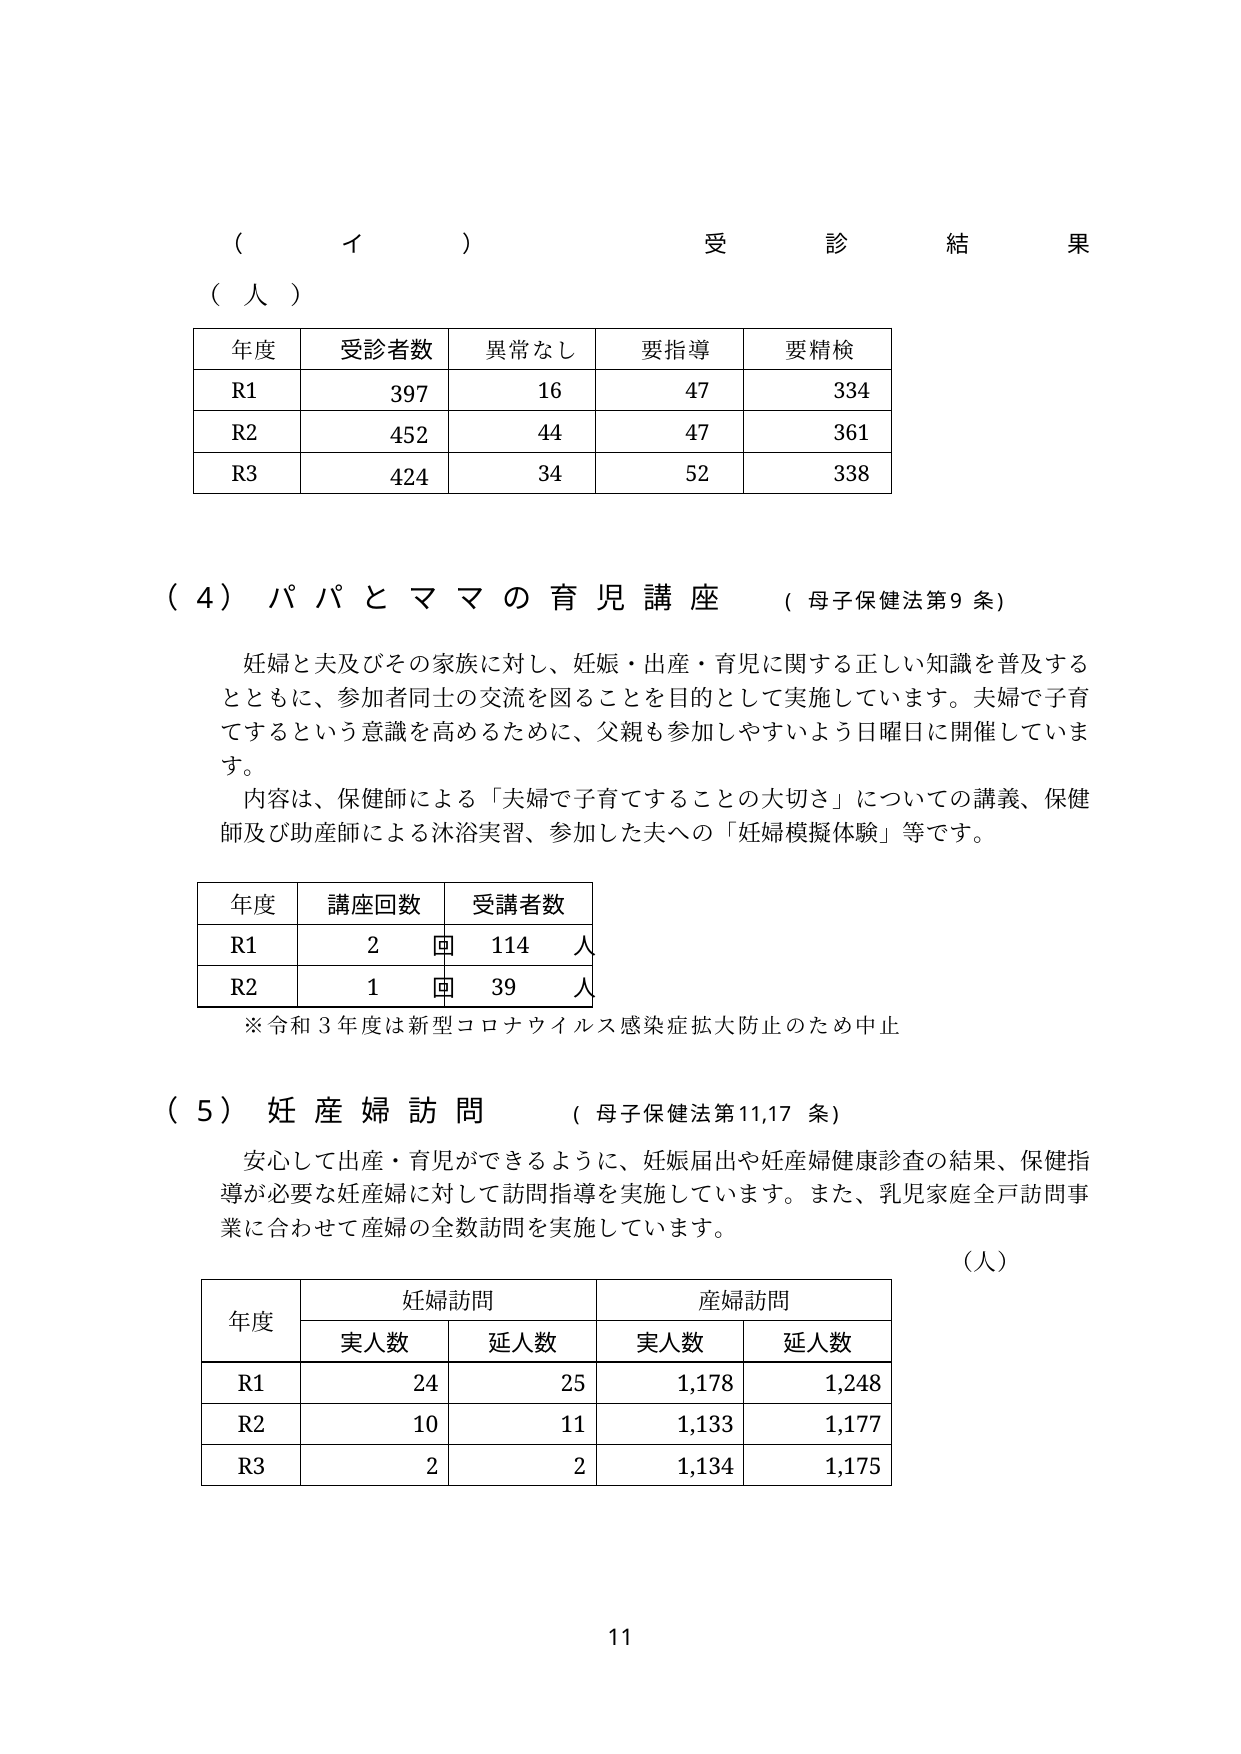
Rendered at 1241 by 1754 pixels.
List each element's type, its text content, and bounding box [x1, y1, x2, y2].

table_cell 16 [449, 370, 595, 410]
table_header 年度 [202, 1280, 300, 1361]
table_cell 回 [400, 925, 444, 965]
table_cell 34 [449, 453, 595, 493]
table_cell 52 [596, 453, 743, 493]
table_cell R2 [194, 411, 300, 452]
table_cell 47 [596, 370, 743, 410]
text 妊婦と夫及びその家族に対し、妊娠・出産・育児に関する正しい知識を普及するとともに、参加者同士の交流を図ることを目的として実施しています。夫婦で子育てするという意識を高めるために、父親も参加しやすいよう日曜日に開催しています。 [197, 646, 1091, 781]
table_cell 44 [449, 411, 595, 452]
table_cell 1,134 [597, 1445, 743, 1485]
table_cell 1 [298, 966, 400, 1006]
table_cell R2 [198, 966, 297, 1006]
text （5）妊産婦訪問 (母子保健法第11,17条) [149, 1075, 1091, 1142]
table_cell 延人数 [744, 1321, 891, 1361]
table_header 講座回数 [298, 883, 444, 924]
table_cell 11 [449, 1404, 596, 1444]
table_header 異常なし [449, 329, 595, 369]
table_cell 114 [445, 925, 548, 965]
table_cell 334 [744, 370, 891, 410]
text 安心して出産・育児ができるように、妊娠届出や妊産婦健康診査の結果、保健指導が必要な妊産婦に対して訪問指導を実施しています。また、乳児家庭全戸訪問事業に合わせて産婦の全数訪問を実施しています。 [197, 1142, 1091, 1244]
table_cell 1,133 [597, 1404, 743, 1444]
table_header 年度 [198, 883, 297, 924]
table_header 受診者数 [301, 329, 448, 369]
table_cell 1,178 [597, 1363, 743, 1403]
table_cell R1 [198, 925, 297, 965]
table_header 要精検 [744, 329, 891, 369]
table_header 要指導 [596, 329, 743, 369]
table_cell 452 [301, 411, 448, 452]
table_cell 397 [301, 370, 448, 410]
table_cell 24 [301, 1363, 448, 1403]
table_cell 2 [449, 1445, 596, 1485]
table_cell 25 [449, 1363, 596, 1403]
table_cell 延人数 [449, 1321, 596, 1361]
table_cell R1 [194, 370, 300, 410]
table_cell R3 [194, 453, 300, 493]
table_header 年度 [194, 329, 300, 369]
table_cell 1,248 [744, 1363, 891, 1403]
table_cell 実人数 [597, 1321, 743, 1361]
table_cell R2 [202, 1404, 300, 1444]
table_cell 回 [400, 966, 444, 1006]
table_cell 47 [596, 411, 743, 452]
table_cell 424 [301, 453, 448, 493]
table_header 受講者数 [445, 883, 592, 924]
table_header 産婦訪問 [597, 1280, 891, 1320]
table_cell 338 [744, 453, 891, 493]
table_cell R1 [202, 1363, 300, 1403]
table_cell 人 [548, 925, 592, 965]
table_cell 実人数 [301, 1321, 448, 1361]
table_cell 人 [548, 966, 592, 1006]
table_header 妊婦訪問 [301, 1280, 596, 1320]
table_cell 2 [301, 1445, 448, 1485]
table_cell 2 [298, 925, 400, 965]
table_cell R3 [202, 1445, 300, 1485]
text （人） [197, 1244, 1091, 1277]
table_cell 10 [301, 1404, 448, 1444]
text 内容は、保健師による「夫婦で子育てすることの大切さ」についての講義、保健師及び助産師による沐浴実習、参加した夫への「妊婦模擬体験」等です。 [197, 781, 1091, 848]
table_cell 1,175 [744, 1445, 891, 1485]
table_cell 1,177 [744, 1404, 891, 1444]
table_cell 361 [744, 411, 891, 452]
text ※令和３年度は新型コロナウイルス感染症拡大防止のため中止 [149, 1007, 1091, 1041]
text （4）パパとママの育児講座 (母子保健法第9条) [149, 562, 1091, 629]
text （イ） 受診結果 （人） [173, 226, 1091, 327]
table_cell 39 [445, 966, 548, 1006]
